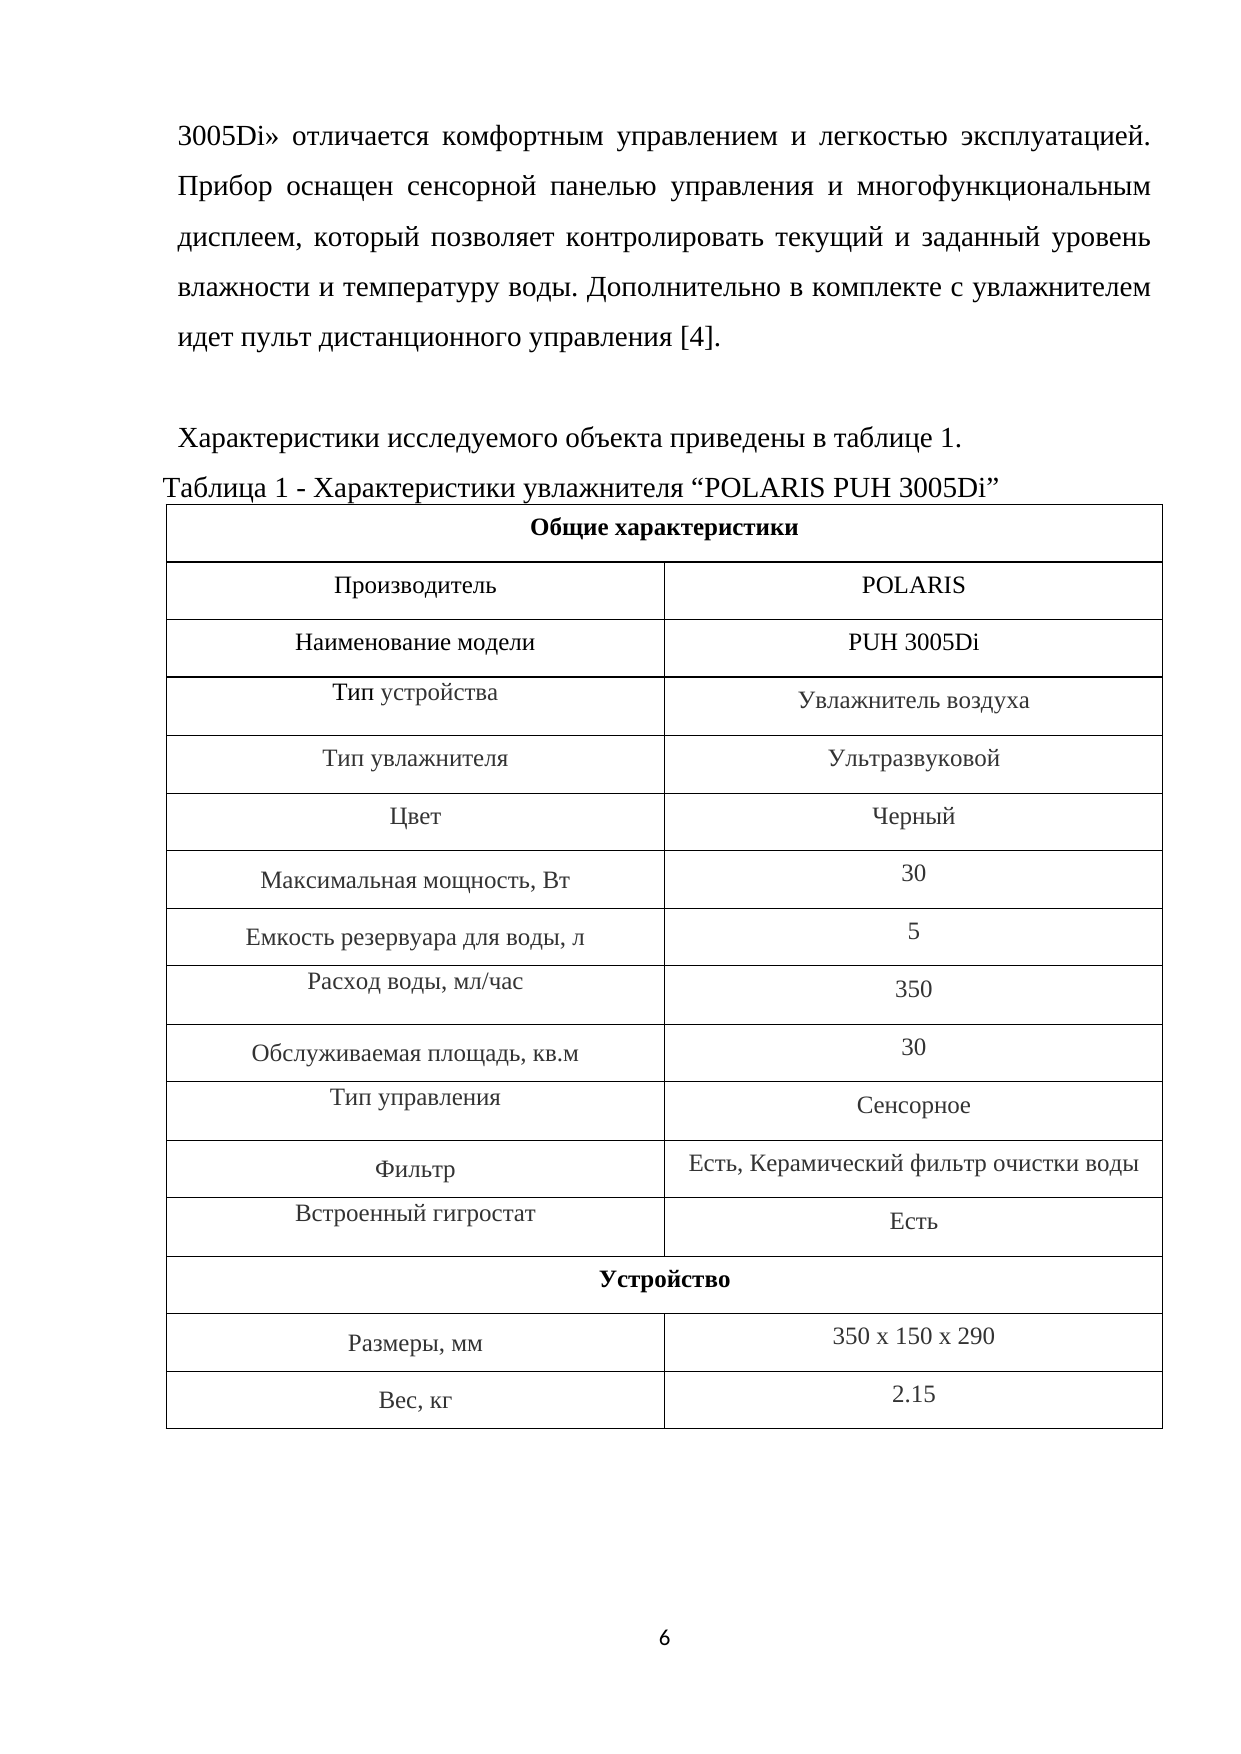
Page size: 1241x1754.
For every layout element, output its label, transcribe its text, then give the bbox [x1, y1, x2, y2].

table_cell Увлажнитель воздуха [665, 678, 1162, 735]
table_cell Размеры, мм [167, 1314, 664, 1371]
table_cell Ультразвуковой [665, 736, 1162, 792]
table_cell Устройство [167, 1257, 1162, 1313]
table_cell Производитель [167, 563, 664, 619]
table_cell Тип устройства [167, 678, 664, 735]
table_cell Максимальная мощность, Вт [167, 851, 664, 907]
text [177, 118, 1152, 353]
table_cell Есть, Керамический фильтр очистки воды [665, 1141, 1162, 1197]
table_header Общие характеристики [167, 505, 1162, 561]
table_cell Есть [665, 1198, 1162, 1256]
table_cell 5 [665, 909, 1162, 965]
text Таблица 1 - Характеристики увлажнителя “POLARIS PUH 3005Di” [162, 470, 1152, 504]
table_cell Наименование модели [167, 620, 664, 676]
table_cell POLARIS [665, 563, 1162, 619]
table_cell Цвет [167, 794, 664, 850]
table_cell PUH 3005Di [665, 620, 1162, 676]
table_cell 30 [665, 851, 1162, 907]
text Характеристики исследуемого объекта приведены в таблице 1. [177, 420, 1152, 453]
table_cell Емкость резервуара для воды, л [167, 909, 664, 965]
table_cell 2.15 [665, 1372, 1162, 1428]
table_cell 350 [665, 966, 1162, 1023]
table_cell Тип увлажнителя [167, 736, 664, 792]
table_cell Обслуживаемая площадь, кв.м [167, 1025, 664, 1081]
table_cell Вес, кг [167, 1372, 664, 1428]
table_cell 350 x 150 x 290 [665, 1314, 1162, 1371]
table_cell Черный [665, 794, 1162, 850]
table_cell Фильтр [167, 1141, 664, 1197]
table_cell Сенсорное [665, 1082, 1162, 1139]
table_cell 30 [665, 1025, 1162, 1081]
